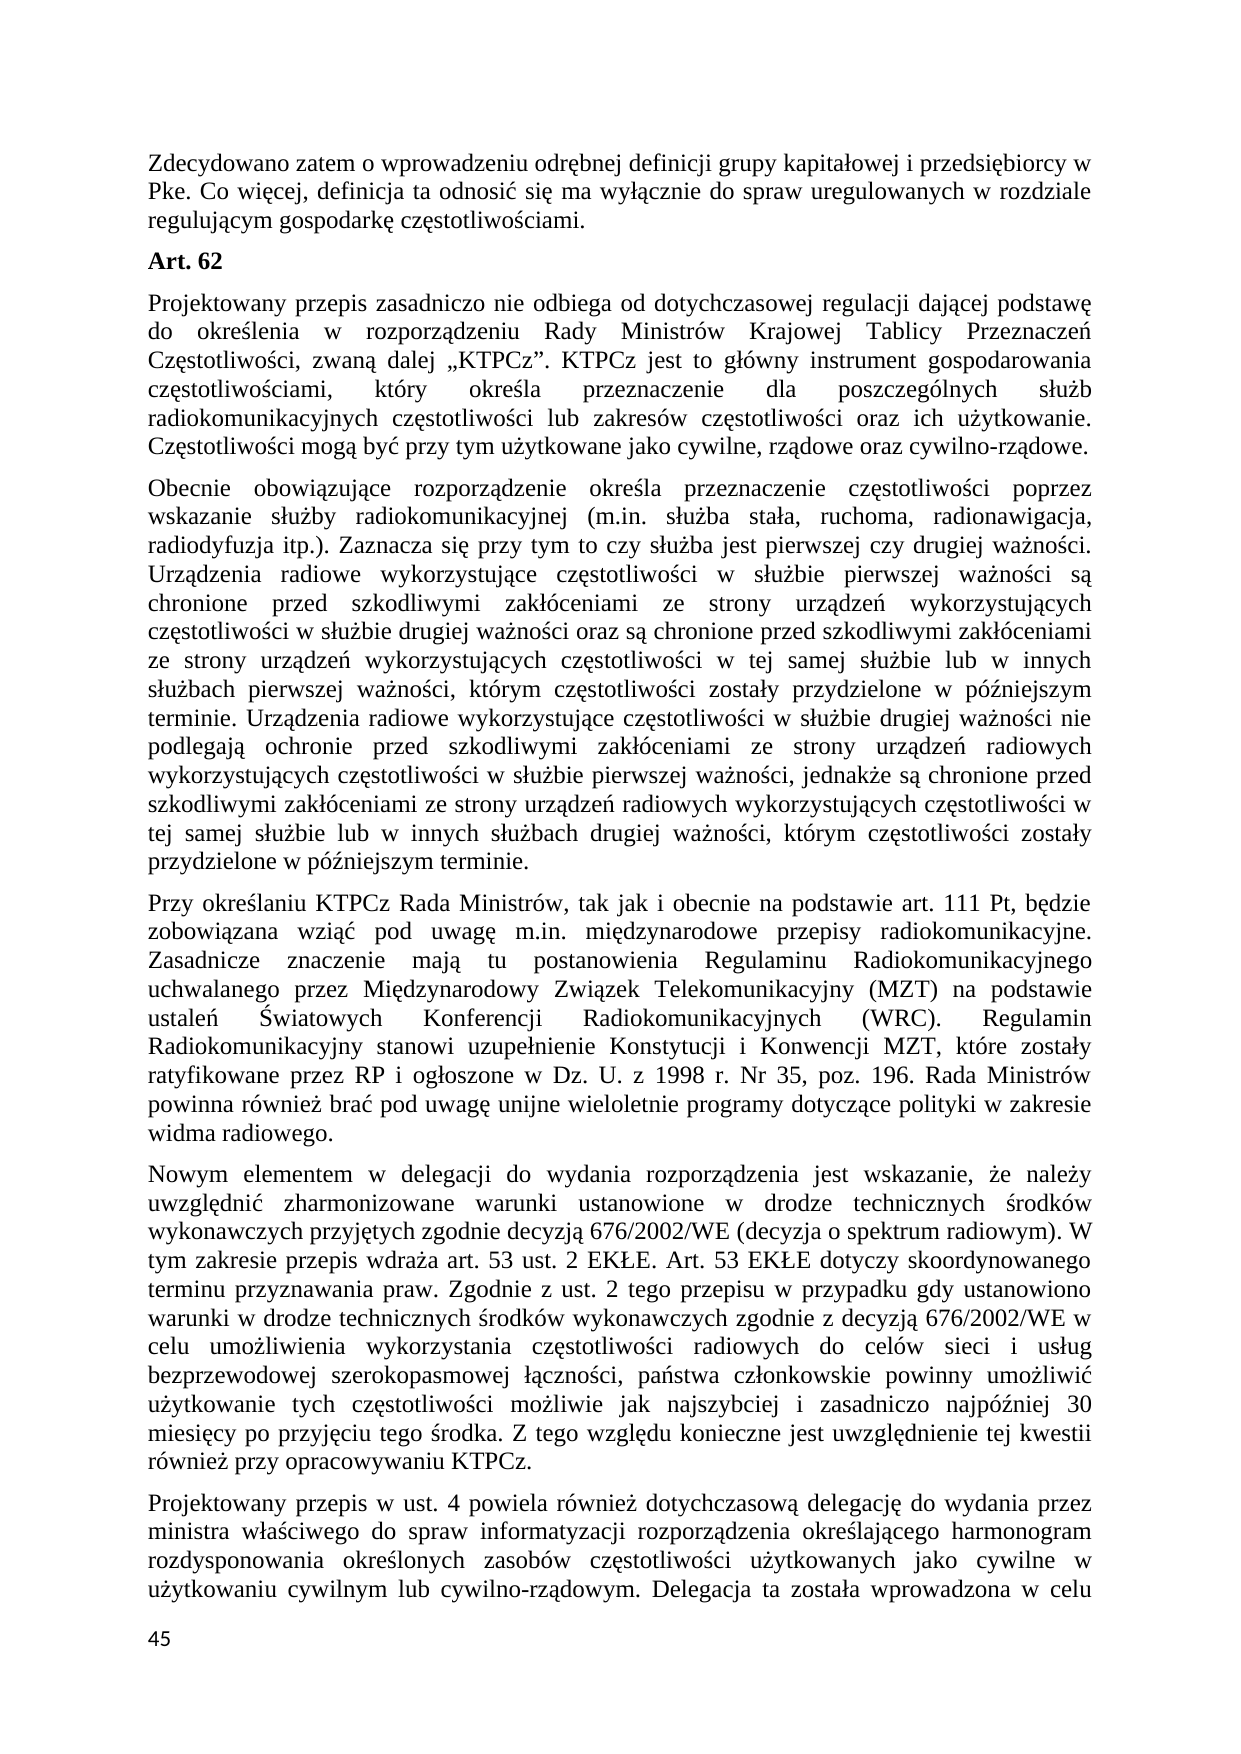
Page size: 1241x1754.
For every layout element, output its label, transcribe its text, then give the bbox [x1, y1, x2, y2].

text Obecnie obowiązujące rozporządzenie określa przeznaczenie częstotliwości poprzez wskazanie służby radiokomunikacyjnej (m.in. służba stała, ruchoma, radionawigacja, radiodyfuzja itp.). Zaznacza się przy tym to czy służba jest pierwszej czy drugiej ważności. Urządzenia radiowe wykorzystujące częstotliwości w służbie pierwszej ważności są chronione przed szkodliwymi zakłóceniami ze strony urządzeń wykorzystujących częstotliwości w służbie drugiej ważności oraz są chronione przed szkodliwymi zakłóceniami ze strony urządzeń wykorzystujących częstotliwości w tej samej służbie lub w innych służbach pierwszej ważności, którym częstotliwości zostały przydzielone w późniejszym terminie. Urządzenia radiowe wykorzystujące częstotliwości w służbie drugiej ważności nie podlegają ochronie przed szkodliwymi zakłóceniami ze strony urządzeń radiowych wykorzystujących częstotliwości w służbie pierwszej ważności, jednakże są chronione przed szkodliwymi zakłóceniami ze strony urządzeń radiowych wykorzystujących częstotliwości w tej samej służbie lub w innych służbach drugiej ważności, którym częstotliwości zostały przydzielone w późniejszym terminie. [148, 473, 1093, 875]
text Przy określaniu KTPCz Rada Ministrów, tak jak i obecnie na podstawie art. 111 Pt, będzie zobowiązana wziąć pod uwagę m.in. międzynarodowe przepisy radiokomunikacyjne. Zasadnicze znaczenie mają tu postanowienia Regulaminu Radiokomunikacyjnego uchwalanego przez Międzynarodowy Związek Telekomunikacyjny (MZT) na podstawie ustaleń Światowych Konferencji Radiokomunikacyjnych (WRC). Regulamin Radiokomunikacyjny stanowi uzupełnienie Konstytucji i Konwencji MZT, które zostały ratyfikowane przez RP i ogłoszone w Dz. U. z 1998 r. Nr 35, poz. 196. Rada Ministrów powinna również brać pod uwagę unijne wieloletnie programy dotyczące polityki w zakresie widma radiowego. [148, 888, 1093, 1146]
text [148, 1488, 1093, 1603]
text Nowym elementem w delegacji do wydania rozporządzenia jest wskazanie, że należy uwzględnić zharmonizowane warunki ustanowione w drodze technicznych środków wykonawczych przyjętych zgodnie decyzją 676/2002/WE (decyzja o spektrum radiowym). W tym zakresie przepis wdraża art. 53 ust. 2 EKŁE. Art. 53 EKŁE dotyczy skoordynowanego terminu przyznawania praw. Zgodnie z ust. 2 tego przepisu w przypadku gdy ustanowiono warunki w drodze technicznych środków wykonawczych zgodnie z decyzją 676/2002/WE w celu umożliwienia wykorzystania częstotliwości radiowych do celów sieci i usług bezprzewodowej szerokopasmowej łączności, państwa członkowskie powinny umożliwić użytkowanie tych częstotliwości możliwie jak najszybciej i zasadniczo najpóźniej 30 miesięcy po przyjęciu tego środka. Z tego względu konieczne jest uwzględnienie tej kwestii również przy opracowywaniu KTPCz. [148, 1159, 1093, 1475]
text Art. 62 [148, 246, 1093, 275]
text Projektowany przepis zasadniczo nie odbiega od dotychczasowej regulacji dającej podstawę do określenia w rozporządzeniu Rady Ministrów Krajowej Tablicy Przeznaczeń Częstotliwości, zwaną dalej „KTPCz”. KTPCz jest to główny instrument gospodarowania częstotliwościami, który określa przeznaczenie dla poszczególnych służb radiokomunikacyjnych częstotliwości lub zakresów częstotliwości oraz ich użytkowanie. Częstotliwości mogą być przy tym użytkowane jako cywilne, rządowe oraz cywilno-rządowe. [148, 288, 1093, 460]
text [148, 148, 1093, 234]
